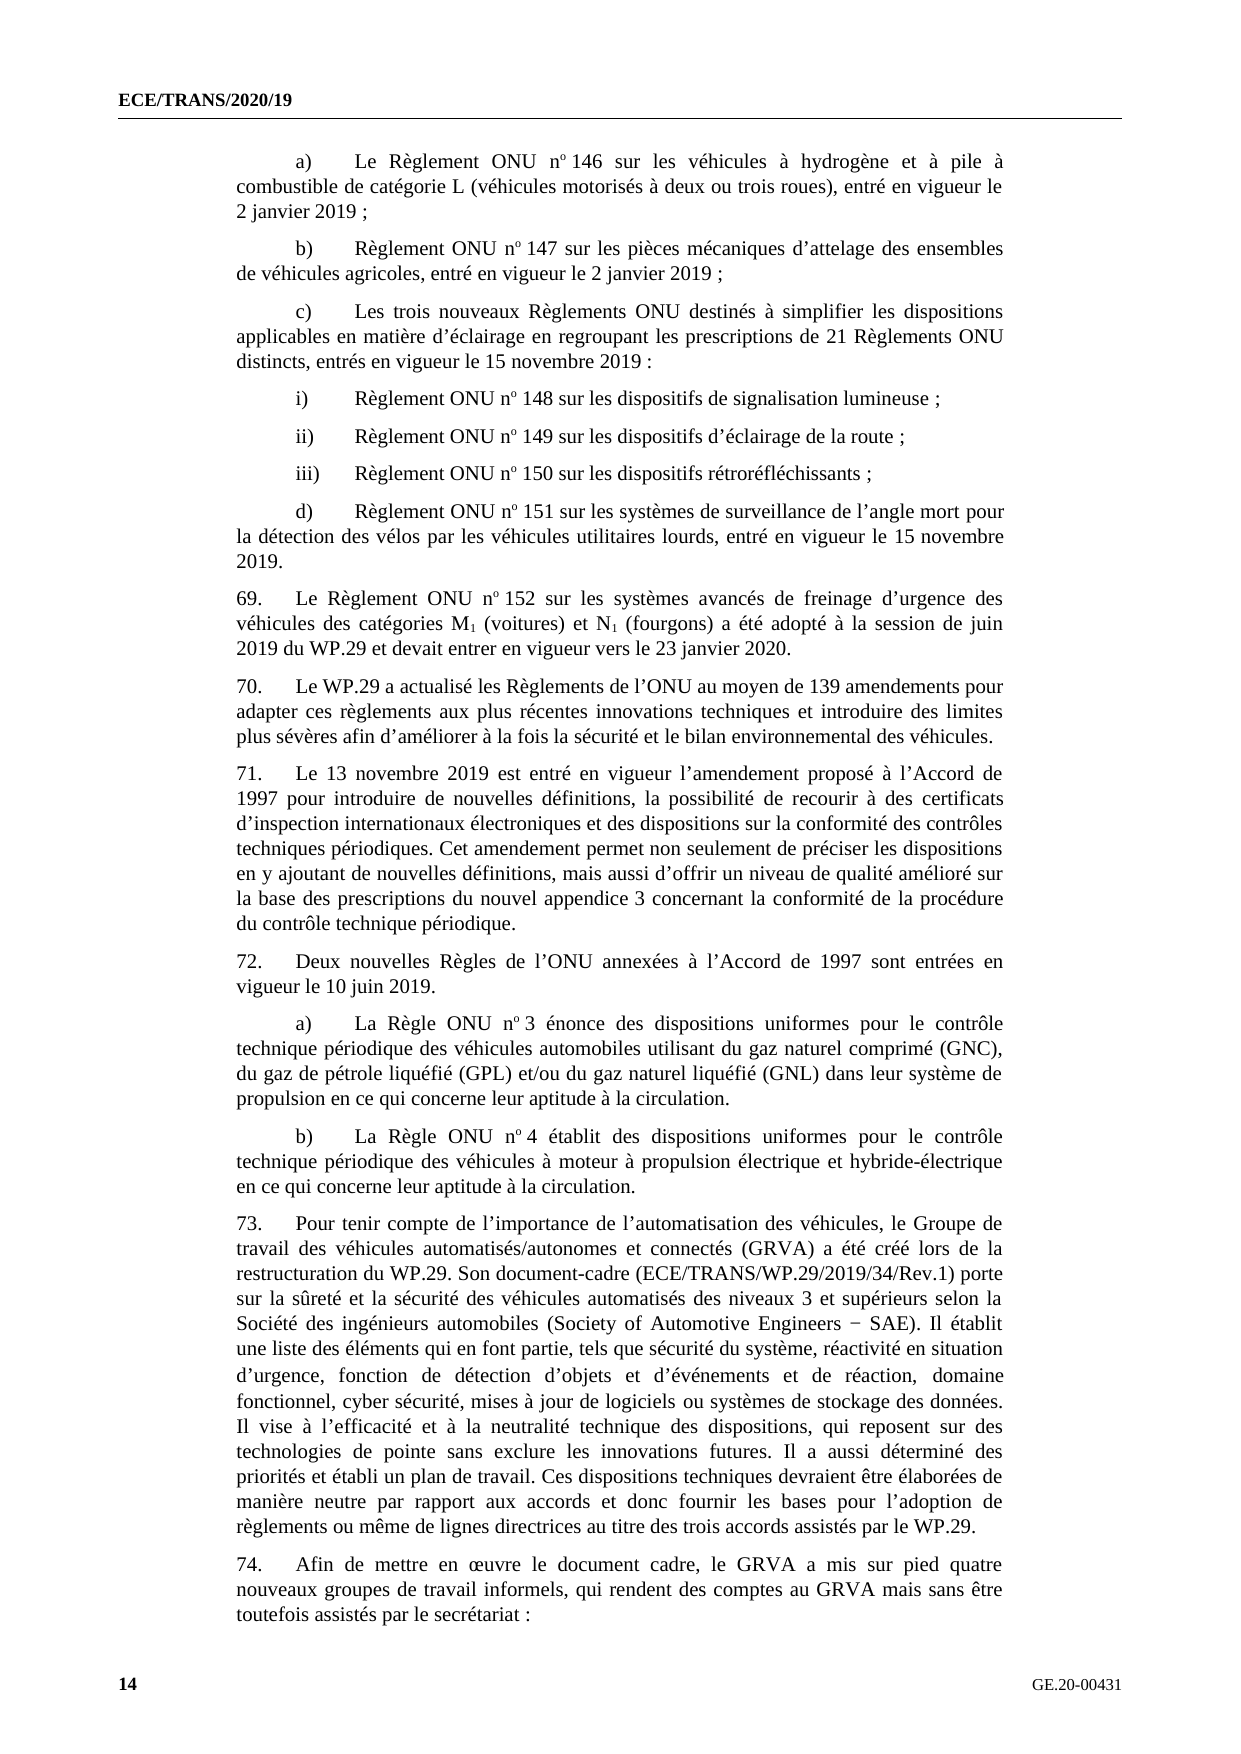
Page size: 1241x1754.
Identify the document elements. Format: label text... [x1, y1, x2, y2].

text 71. Le 13 novembre 2019 est entré en vigueur l’amendement proposé à l’Accord de 1997 pour introduire de nouvelles définitions, la possibilité de recourir à des certificats d’inspection internationaux électroniques et des dispositions sur la conformité des contrôles techniques périodiques. Cet amendement permet non seulement de préciser les dispositions en y ajoutant de nouvelles définitions, mais aussi d’offrir un niveau de qualité amélioré sur la base des prescriptions du nouvel appendice 3 concernant la conformité de la procédure du contrôle technique périodique. [236, 760, 1004, 935]
text a) La Règle ONU no 3 énonce des dispositions uniformes pour le contrôle technique périodique des véhicules automobiles utilisant du gaz naturel comprimé (GNC), du gaz de pétrole liquéfié (GPL) et/ou du gaz naturel liquéfié (GNL) dans leur système de propulsion en ce qui concerne leur aptitude à la circulation. [236, 1010, 1004, 1110]
text iii) Règlement ONU no 150 sur les dispositifs rétroréfléchissants ; [236, 460, 1004, 485]
text i) Règlement ONU no 148 sur les dispositifs de signalisation lumineuse ; [236, 385, 1004, 410]
text 72. Deux nouvelles Règles de l’ONU annexées à l’Accord de 1997 sont entrées en vigueur le 10 juin 2019. [236, 948, 1004, 998]
text 73. Pour tenir compte de l’importance de l’automatisation des véhicules, le Groupe de travail des véhicules automatisés/autonomes et connectés (GRVA) a été créé lors de la restructuration du WP.29. Son document-cadre (ECE/TRANS/WP.29/2019/34/Rev.1) porte sur la sûreté et la sécurité des véhicules automatisés des niveaux 3 et supérieurs selon la Société des ingénieurs automobiles (Society of Automotive Engineers − SAE). Il établit une liste des éléments qui en font partie, tels que sécurité du système, réactivité en situation d’urgence, fonction de détection d’objets et d’événements et de réaction, domaine fonctionnel, cyber sécurité, mises à jour de logiciels ou systèmes de stockage des données. Il vise à l’efficacité et à la neutralité technique des dispositions, qui reposent sur des technologies de pointe sans exclure les innovations futures. Il a aussi déterminé des priorités et établi un plan de travail. Ces dispositions techniques devraient être élaborées de manière neutre par rapport aux accords et donc fournir les bases pour l’adoption de règlements ou même de lignes directrices au titre des trois accords assistés par le WP.29. [236, 1210, 1004, 1538]
text ii) Règlement ONU no 149 sur les dispositifs d’éclairage de la route ; [236, 423, 1004, 448]
text c) Les trois nouveaux Règlements ONU destinés à simplifier les dispositions applicables en matière d’éclairage en regroupant les prescriptions de 21 Règlements ONU distincts, entrés en vigueur le 15 novembre 2019 : [236, 298, 1004, 373]
text d) Règlement ONU no 151 sur les systèmes de surveillance de l’angle mort pour la détection des vélos par les véhicules utilitaires lourds, entré en vigueur le 15 novembre 2019. [236, 498, 1004, 573]
text 74. Afin de mettre en œuvre le document cadre, le GRVA a mis sur pied quatre nouveaux groupes de travail informels, qui rendent des comptes au GRVA mais sans être toutefois assistés par le secrétariat : [236, 1551, 1004, 1626]
text 70. Le WP.29 a actualisé les Règlements de l’ONU au moyen de 139 amendements pour adapter ces règlements aux plus récentes innovations techniques et introduire des limites plus sévères afin d’améliorer à la fois la sécurité et le bilan environnemental des véhicules. [236, 673, 1004, 748]
text a) Le Règlement ONU no 146 sur les véhicules à hydrogène et à pile à combustible de catégorie L (véhicules motorisés à deux ou trois roues), entré en vigueur le 2 janvier 2019 ; [236, 148, 1004, 223]
text b) La Règle ONU no 4 établit des dispositions uniformes pour le contrôle technique périodique des véhicules à moteur à propulsion électrique et hybride-électrique en ce qui concerne leur aptitude à la circulation. [236, 1123, 1004, 1198]
text 69. Le Règlement ONU no 152 sur les systèmes avancés de freinage d’urgence des véhicules des catégories M1 (voitures) et N1 (fourgons) a été adopté à la session de juin 2019 du WP.29 et devait entrer en vigueur vers le 23 janvier 2020. [236, 585, 1004, 660]
text b) Règlement ONU no 147 sur les pièces mécaniques d’attelage des ensembles de véhicules agricoles, entré en vigueur le 2 janvier 2019 ; [236, 235, 1004, 285]
